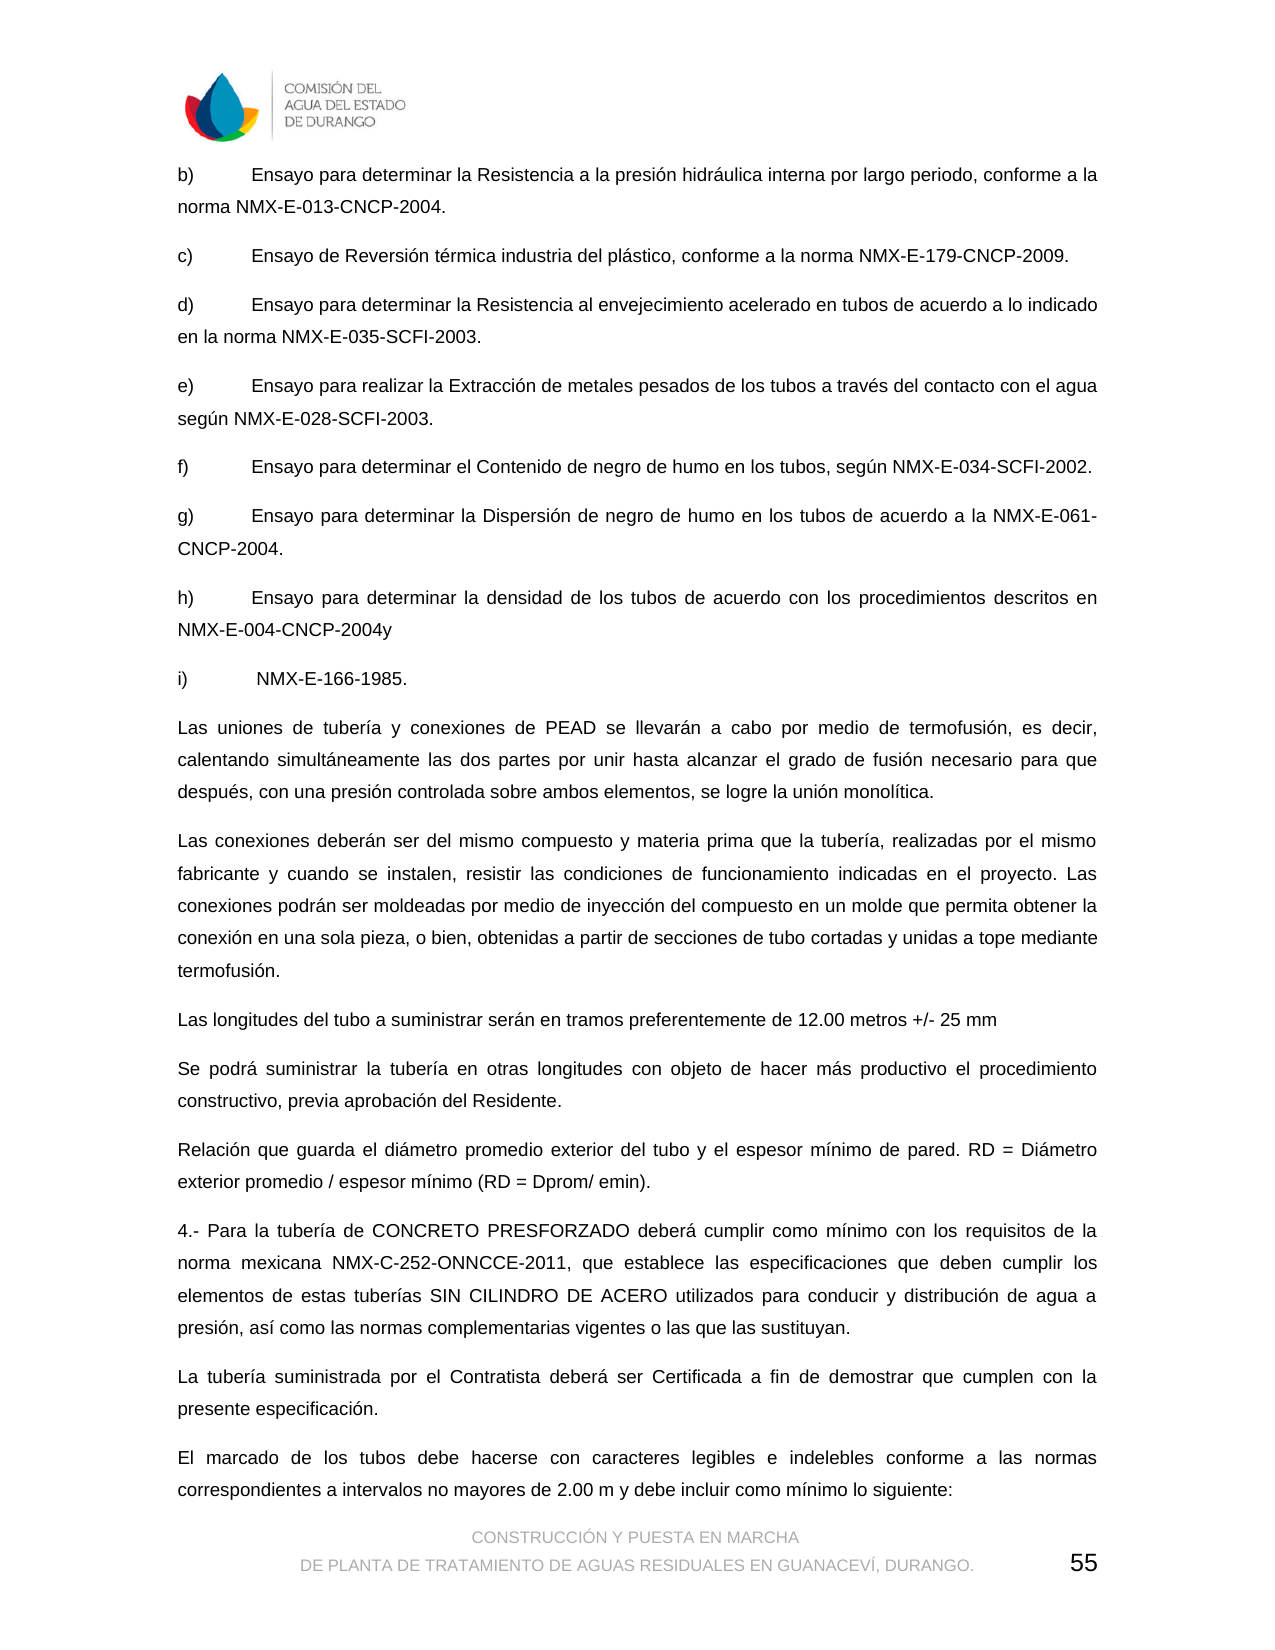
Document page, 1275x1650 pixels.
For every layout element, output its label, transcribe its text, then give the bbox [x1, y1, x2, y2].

list Ensayo para determinar la Resistencia a la presión hidráulica interna por largo periodo, conforme a la norma NMX-E-013-CNCP-2004. [177, 163, 1098, 217]
list NMX-E-166-1985. [177, 668, 1098, 689]
text Las uniones de tubería y conexiones de PEAD se llevarán a cabo por medio de termofusión, es decir, calentando simultáneamente las dos partes por unir hasta alcanzar el grado de fusión necesario para que después, con una presión controlada sobre ambos elementos, se logre la unión monolítica. [177, 717, 1098, 803]
text La tubería suministrada por el Contratista deberá ser Certificada a fin de demostrar que cumplen con la presente especificación. [177, 1366, 1098, 1419]
list Ensayo para realizar la Extracción de metales pesados de los tubos a través del contacto con el agua según NMX-E-028-SCFI-2003. [177, 375, 1098, 429]
list Ensayo para determinar la Dispersión de negro de humo en los tubos de acuerdo a la NMX-E-061-CNCP-2004. [177, 505, 1098, 559]
text Las conexiones deberán ser del mismo compuesto y materia prima que la tubería, realizadas por el mismo fabricante y cuando se instalen, resistir las condiciones de funcionamiento indicadas en el proyecto. Las conexiones podrán ser moldeadas por medio de inyección del compuesto en un molde que permita obtener la conexión en una sola pieza, o bien, obtenidas a partir de secciones de tubo cortadas y unidas a tope mediante termofusión. [177, 830, 1098, 981]
list Ensayo de Reversión térmica industria del plástico, conforme a la norma NMX-E-179-CNCP-2009. [177, 245, 1098, 266]
text El marcado de los tubos debe hacerse con caracteres legibles e indelebles conforme a las normas correspondientes a intervalos no mayores de 2.00 m y debe incluir como mínimo lo siguiente: [177, 1447, 1098, 1501]
list Ensayo para determinar el Contenido de negro de humo en los tubos, según NMX-E-034-SCFI-2002. [177, 456, 1098, 478]
text Relación que guarda el diámetro promedio exterior del tubo y el espesor mínimo de pared. RD = Diámetro exterior promedio / espesor mínimo (RD = Dprom/ emin). [177, 1138, 1098, 1192]
text Se podrá suministrar la tubería en otras longitudes con objeto de hacer más productivo el procedimiento constructivo, previa aprobación del Residente. [177, 1057, 1098, 1111]
text Las longitudes del tubo a suministrar serán en tramos preferentemente de 12.00 metros +/- 25 mm [177, 1008, 1098, 1030]
picture [177, 63, 410, 146]
list Ensayo para determinar la Resistencia al envejecimiento acelerado en tubos de acuerdo a lo indicado en la norma NMX-E-035-SCFI-2003. [177, 294, 1098, 348]
list Ensayo para determinar la densidad de los tubos de acuerdo con los procedimientos descritos en NMX-E-004-CNCP-2004y [177, 586, 1098, 640]
text 4.- Para la tubería de CONCRETO PRESFORZADO deberá cumplir como mínimo con los requisitos de la norma mexicana NMX-C-252-ONNCCE-2011, que establece las especificaciones que deben cumplir los elementos de estas tuberías SIN CILINDRO DE ACERO utilizados para conducir y distribución de agua a presión, así como las normas complementarias vigentes o las que las sustituyan. [177, 1220, 1098, 1338]
